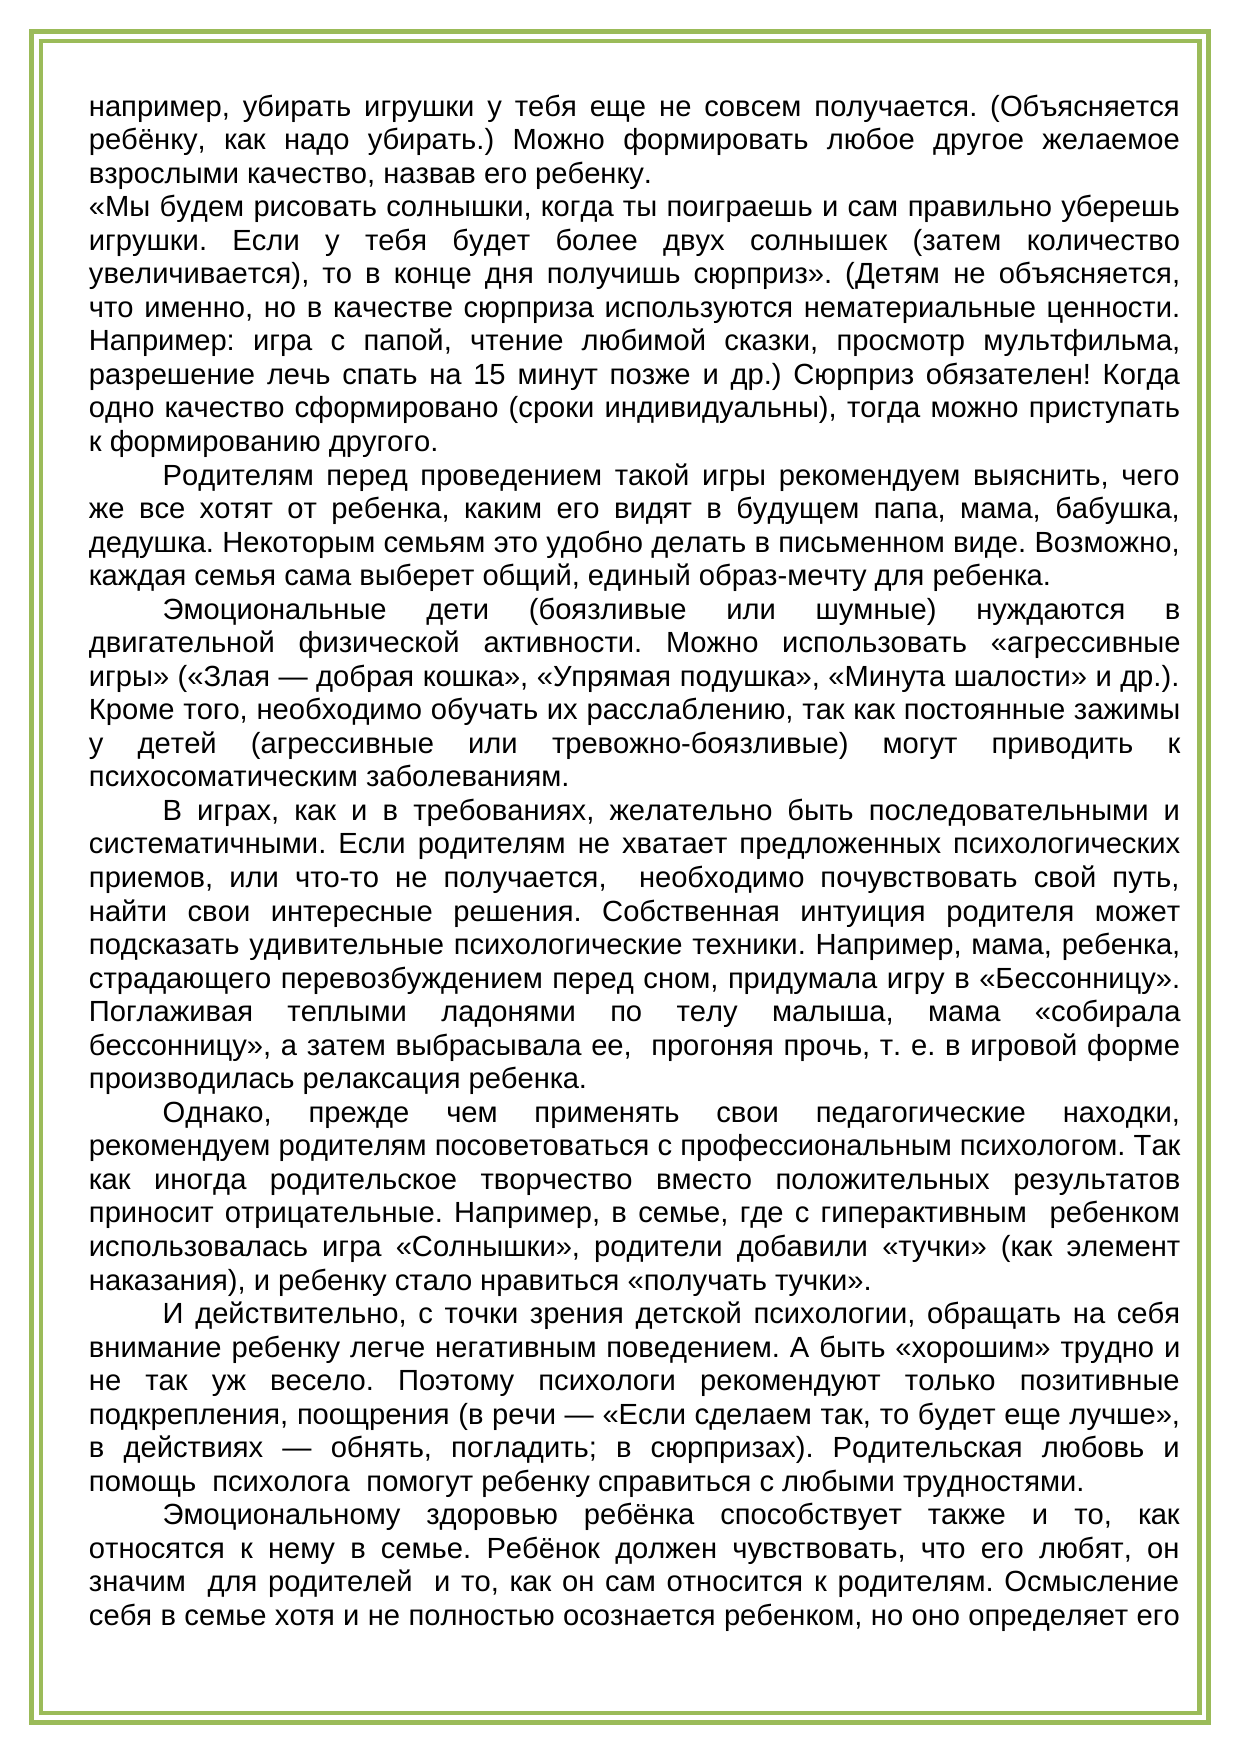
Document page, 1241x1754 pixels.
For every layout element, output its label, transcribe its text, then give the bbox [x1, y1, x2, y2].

text Эмоциональные дети (боязливые или шумные) нуждаются в двигательной физической активности. Можно использовать «агрессивные игры» («Злая — добрая кошка», «Упрямая подушка», «Минута шалости» и др.). Кроме того, необходимо обучать их расслаблению, так как постоянные зажимы у детей (агрессивные или тревожно-боязливые) могут приводить к психосоматическим заболеваниям. [89, 592, 1181, 793]
text «Мы будем рисовать солнышки, когда ты поиграешь и сам правильно уберешь игрушки. Если у тебя будет более двух солнышек (затем количество увеличивается), то в конце дня получишь сюрприз». (Детям не объясняется, что именно, но в качестве сюрприза используются нематериальные ценности. Например: игра с папой, чтение любимой сказки, просмотр мультфильма, разрешение лечь спать на 15 минут позже и др.) Сюрприз обязателен! Когда одно качество сформировано (сроки индивидуальны), тогда можно приступать к формированию другого. [89, 189, 1181, 458]
text Родителям перед проведением такой игры рекомендуем выяснить, чего же все хотят от ребенка, каким его видят в будущем папа, мама, бабушка, дедушка. Некоторым семьям это удобно делать в письменном виде. Возможно, каждая семья сама выберет общий, единый образ-мечту для ребенка. [89, 458, 1181, 592]
text В играх, как и в требованиях, желательно быть последовательными и систематичными. Если родителям не хватает предложенных психологических приемов, или что-то не получается, необходимо почувствовать свой путь, найти свои интересные решения. Собственная интуиция родителя может подсказать удивительные психологические техники. Например, мама, ребенка, страдающего перевозбуждением перед сном, придумала игру в «Бессонницу». Поглаживая теплыми ладонями по телу малыша, мама «собирала бессонницу», а затем выбрасывала ее, прогоняя прочь, т. е. в игровой форме производилась релаксация ребенка. [89, 793, 1181, 1095]
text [89, 89, 1181, 189]
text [89, 1497, 1181, 1632]
text И действительно, с точки зрения детской психологии, обращать на себя внимание ребенку легче негативным поведением. А быть «хорошим» трудно и не так уж весело. Поэтому психологи рекомендуют только позитивные подкрепления, поощрения (в речи — «Если сделаем так, то будет еще лучше», в действиях — обнять, погладить; в сюрпризах). Родительская любовь и помощь психолога помогут ребенку справиться с любыми трудностями. [89, 1296, 1181, 1497]
text Однако, прежде чем применять свои педагогические находки, рекомендуем родителям посоветоваться с профессиональным психологом. Так как иногда родительское творчество вместо положительных результатов приносит отрицательные. Например, в семье, где с гиперактивным ребенком использовалась игра «Солнышки», родители добавили «тучки» (как элемент наказания), и ребенку стало нравиться «получать тучки». [89, 1095, 1181, 1296]
